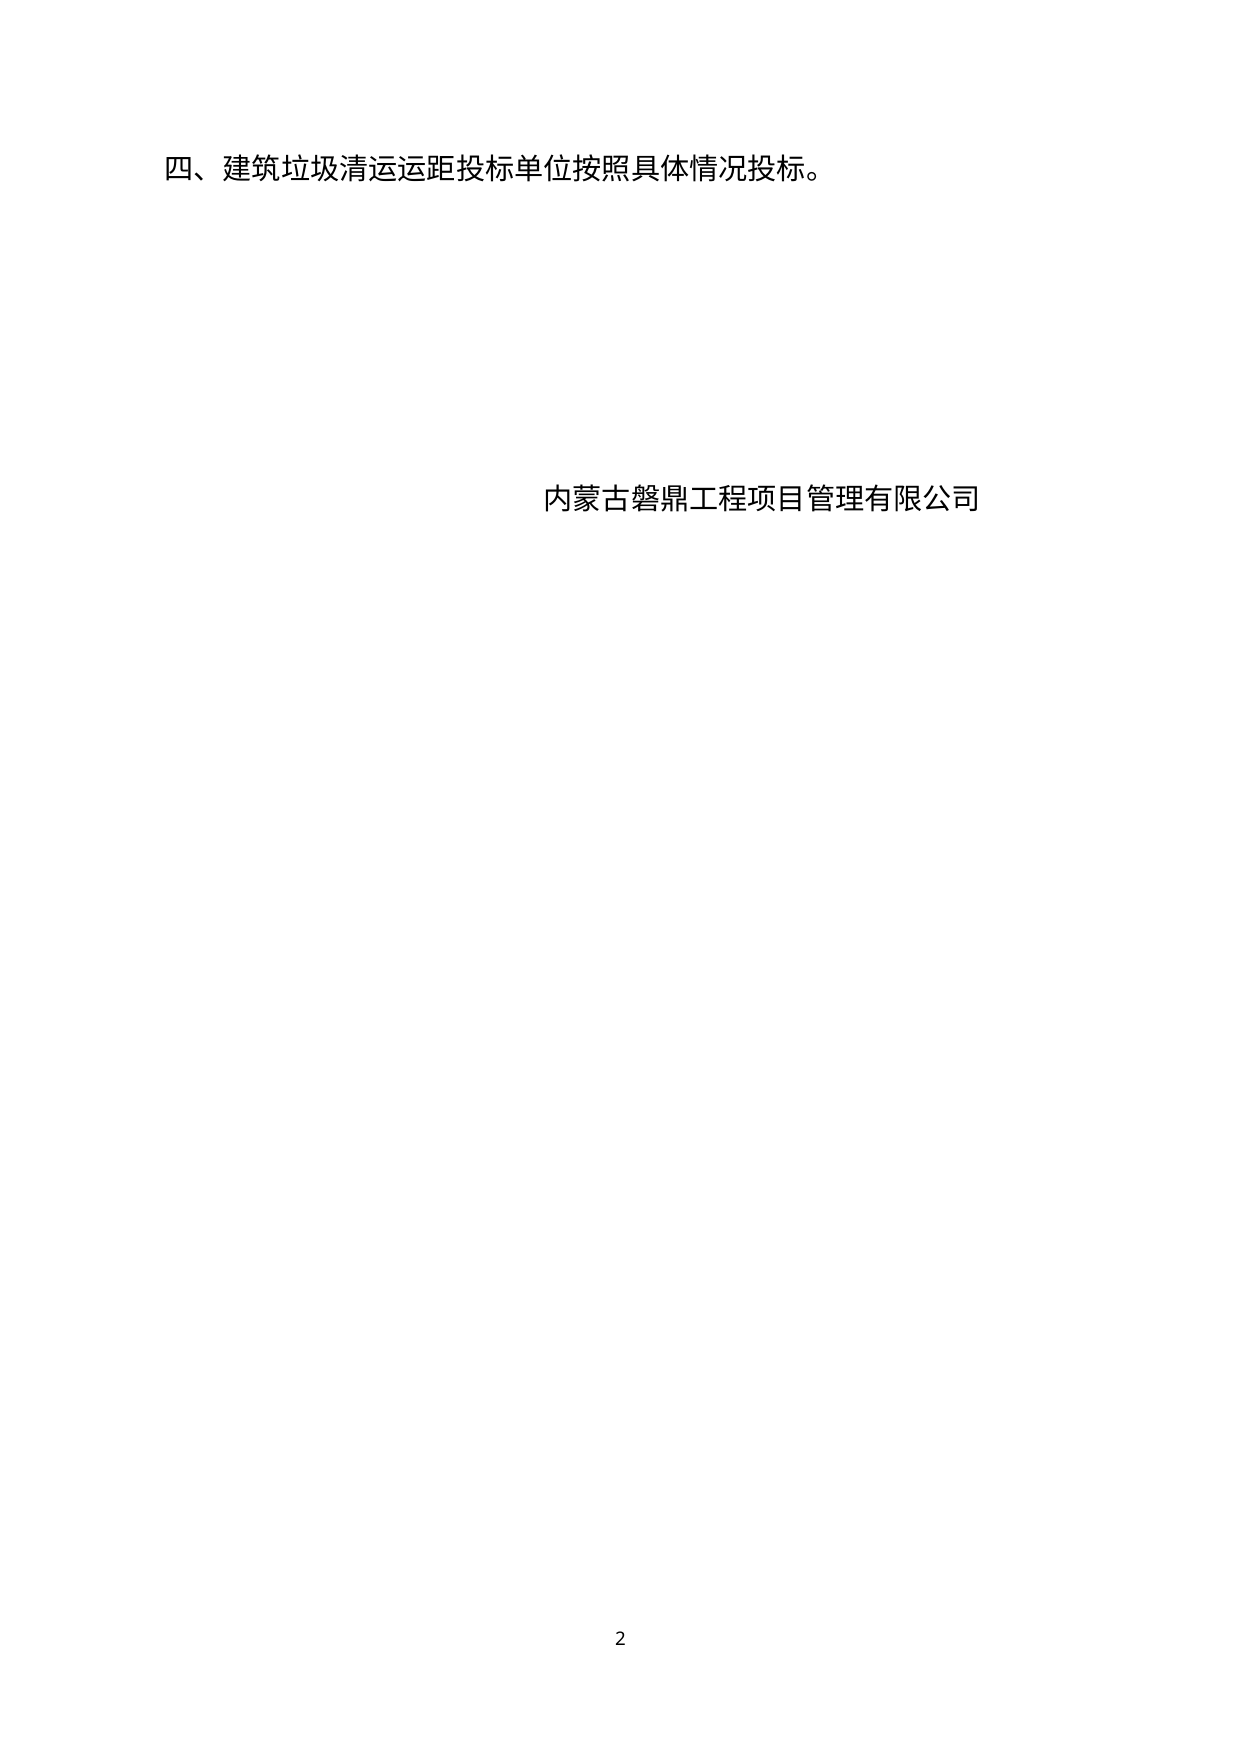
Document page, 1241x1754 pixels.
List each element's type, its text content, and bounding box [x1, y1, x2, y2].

text 内蒙古磐鼎工程项目管理有限公司 [164, 464, 1076, 529]
list 建筑垃圾清运运距投标单位按照具体情况投标。 [164, 134, 1076, 199]
